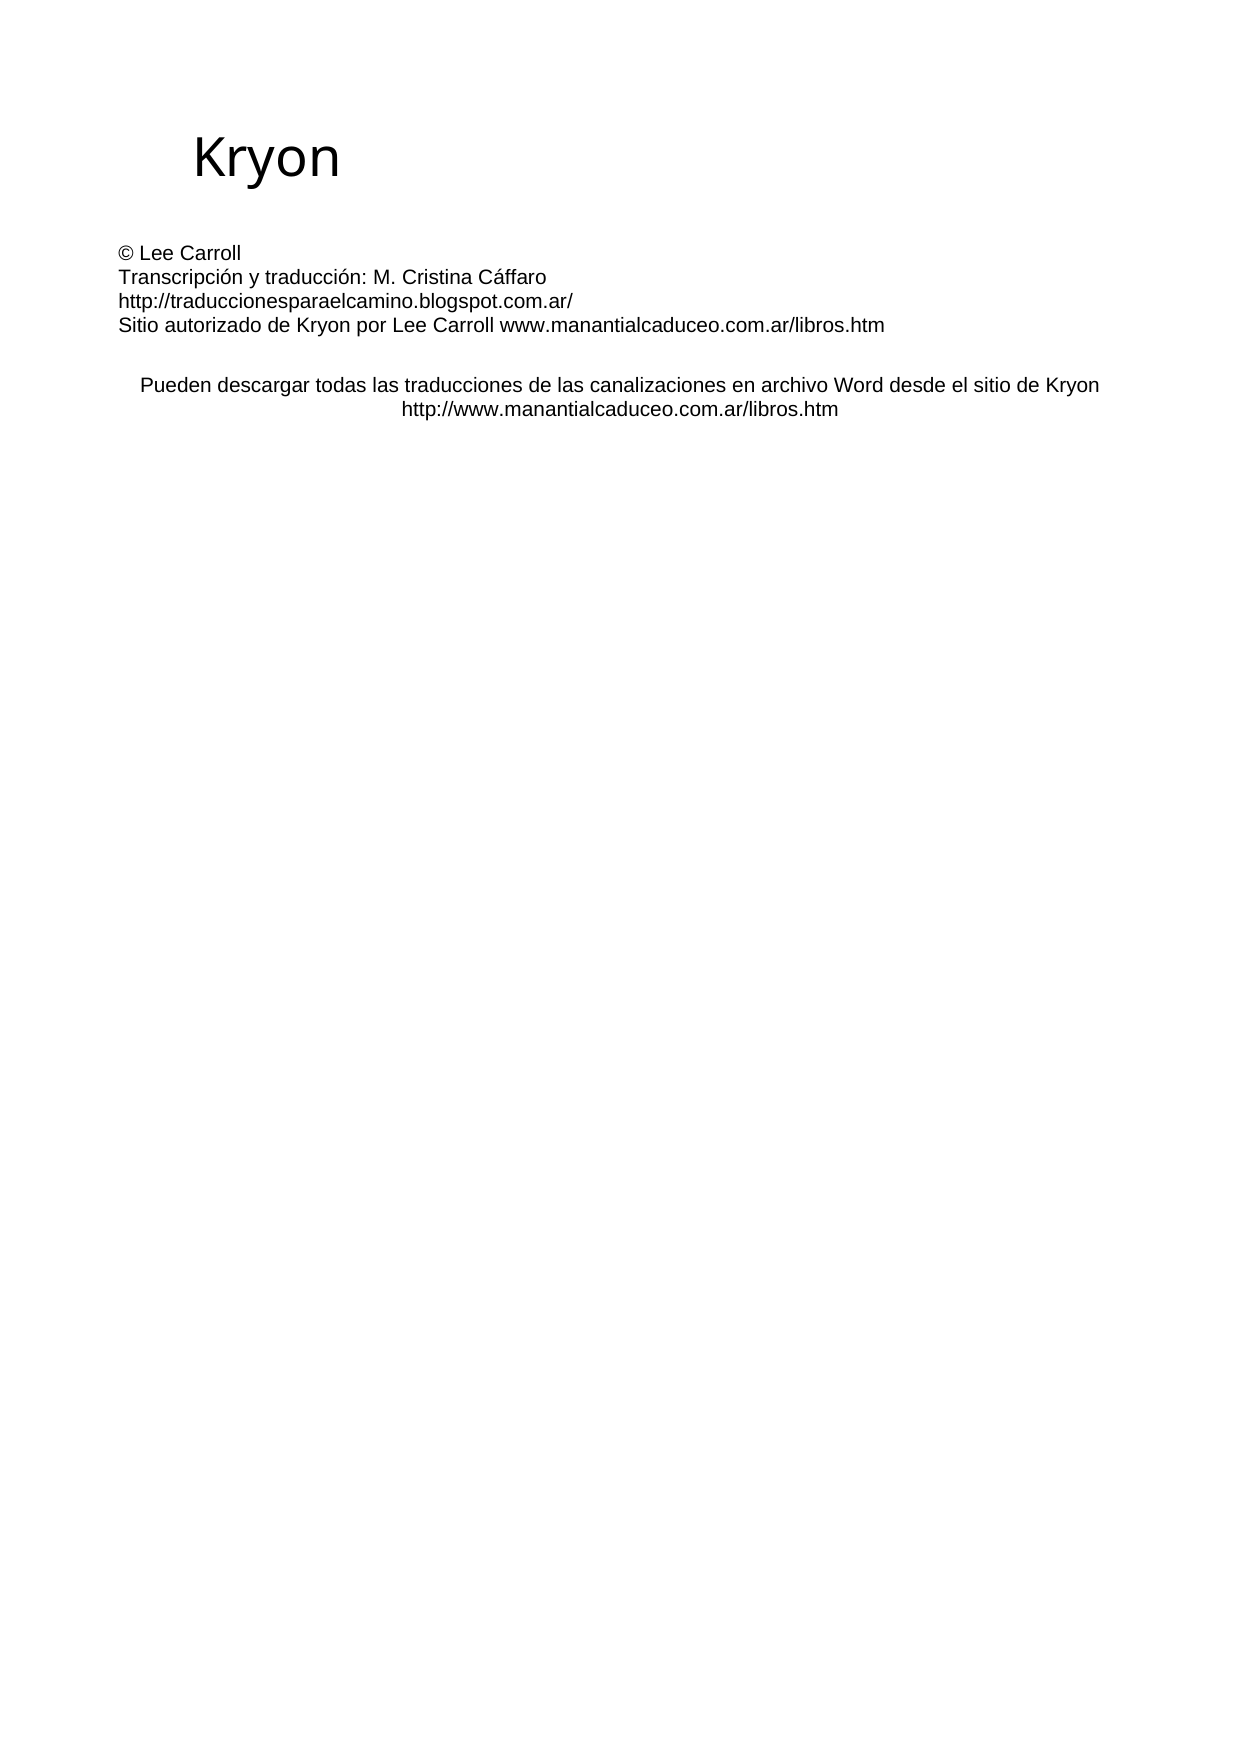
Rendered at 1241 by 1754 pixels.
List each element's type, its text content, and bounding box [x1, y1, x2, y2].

text Kryon [118, 118, 1122, 192]
text Pueden descargar todas las traducciones de las canalizaciones en archivo Word desde el sitio de Kryon http://www.manantialcaduceo.com.ar/libros.htm [118, 373, 1122, 421]
text © Lee Carroll Transcripción y traducción: M. Cristina Cáffaro http://traduccionesparaelcamino.blogspot.com.ar/ Sitio autorizado de Kryon por Lee Carroll www.manantialcaduceo.com.ar/libros.htm [118, 241, 1122, 337]
